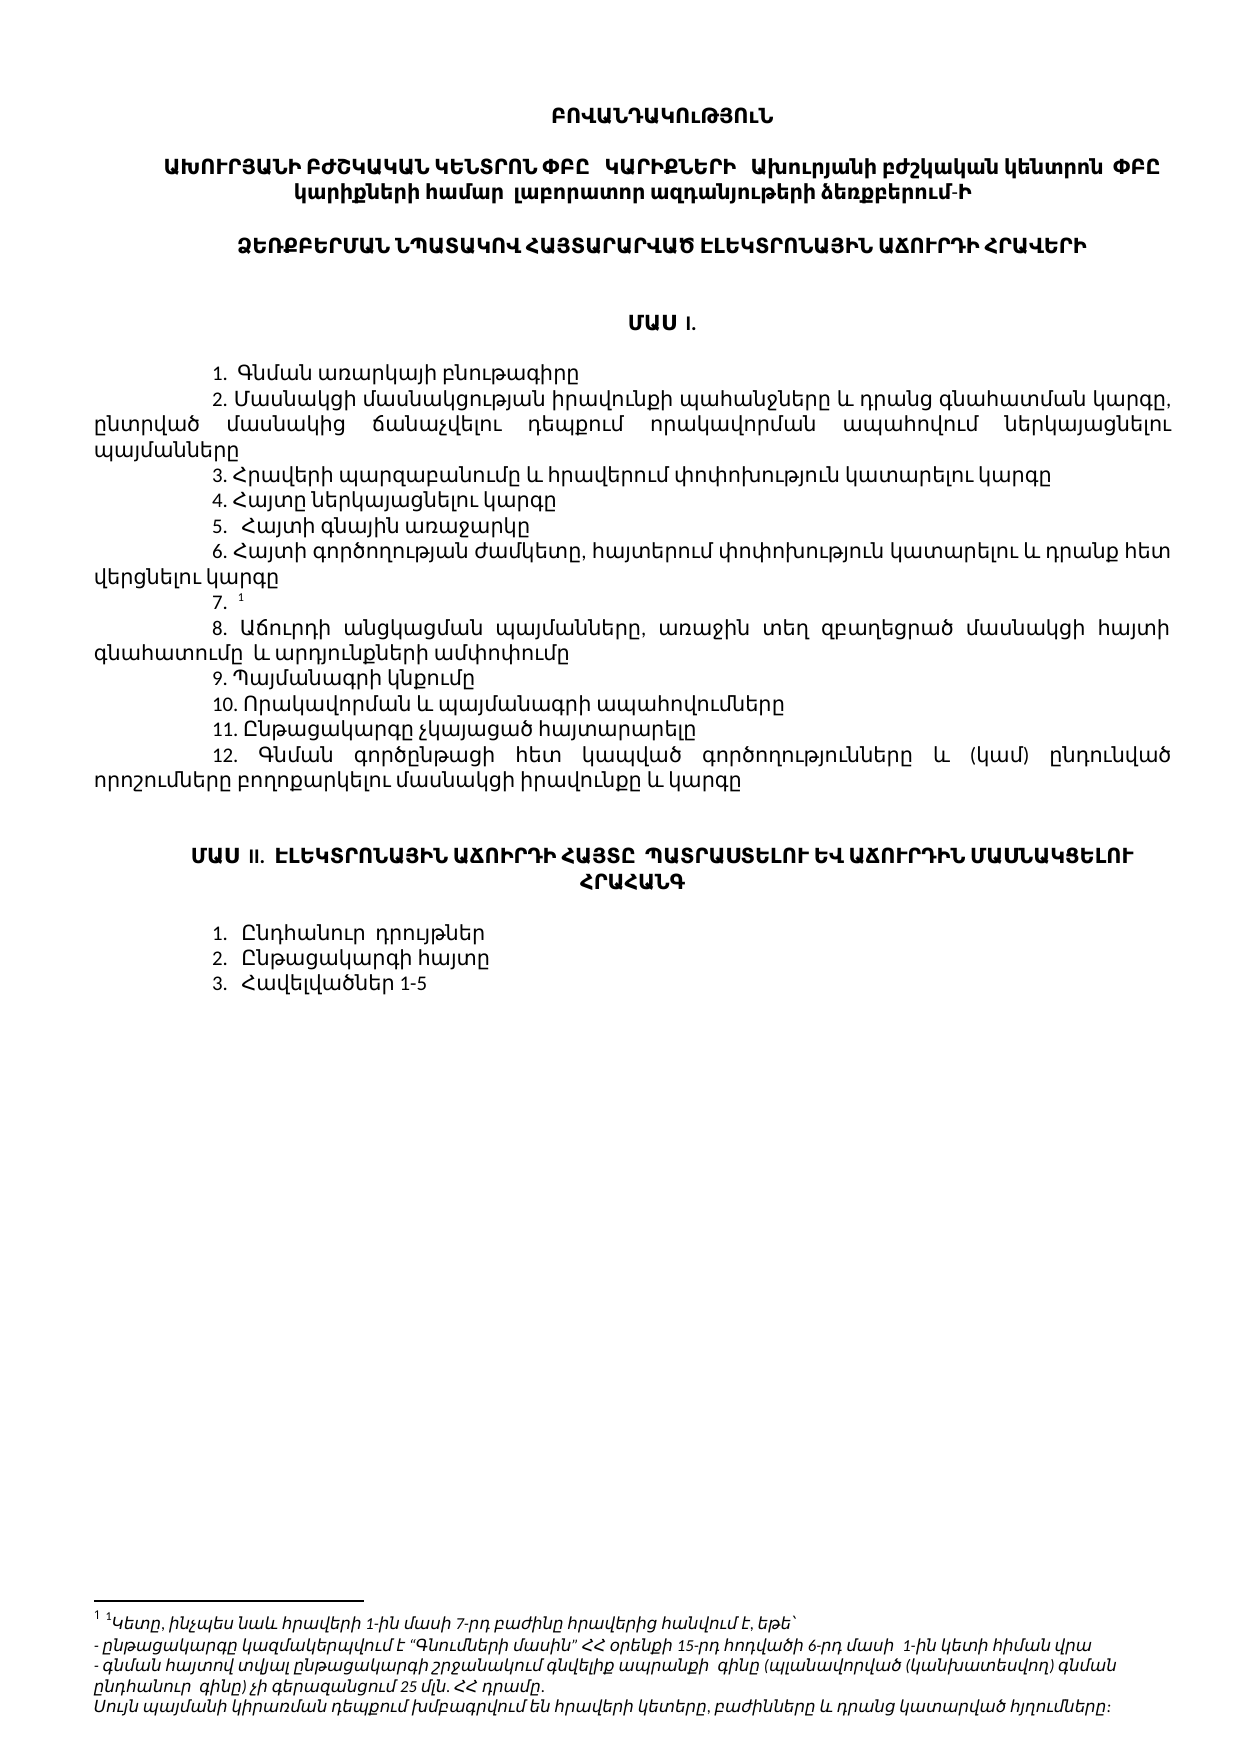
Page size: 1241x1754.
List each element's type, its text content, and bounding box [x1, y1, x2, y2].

text 11. Ընթացակարգը չկայացած հայտարարելը [94, 716, 1171, 742]
text 9. Պայմանագրի կնքումը [94, 666, 1171, 691]
text 2. Մասնակցի մասնակցության իրավունքի պահանջները և դրանց գնահատման կարգը, ընտրված մասնակից ճանաչվելու դեպքում որակավորման ապահովում ներկայացնելու պայմանները [94, 386, 1171, 462]
text 4. Հայտը ներկայացնելու կարգը [94, 488, 1171, 513]
text 3. Հրավերի պարզաբանումը և հրավերում փոփոխություն կատարելու կարգը [94, 462, 1171, 488]
text 3. Հավելվածներ 1-5 [94, 971, 1171, 996]
text ՄԱՍ I. [94, 310, 1171, 335]
text 2. Ընթացակարգի հայտը [94, 945, 1171, 971]
text 6. Հայտի գործողության ժամկետը, հայտերում փոփոխություն կատարելու և դրանք հետ վերցնելու կարգը [94, 538, 1171, 589]
text ԱԽՈՒՐՅԱՆԻ ԲԺՇԿԱԿԱՆ ԿԵՆՏՐՈՆ ՓԲԸ ԿԱՐԻՔՆԵՐԻ Ախուրյանի բժշկական կենտրոն ՓԲԸ կարիքների համար լաբորատոր ազդանյութերի ձեռքբերում-Ի [94, 154, 1171, 205]
text ՁԵՌՔԲԵՐՄԱՆ ՆՊԱՏԱԿՈՎ ՀԱՅՏԱՐԱՐՎԱԾ ԷԼԵԿՏՐՈՆԱՅԻՆ ԱՃՈՒՐԴԻ ՀՐԱՎԵՐԻ [94, 233, 1171, 259]
text 8. Աճուրդի անցկացման պայմանները, առաջին տեղ զբաղեցրած մասնակցի հայտի գնահատումը և արդյունքների ամփոփումը [94, 615, 1171, 666]
text 1. Գնման առարկայի բնութագիրը [94, 361, 1171, 386]
text ԲՈՎԱՆԴԱԿՈւԹՅՈւՆ [94, 103, 1171, 128]
text 5. Հայտի գնային առաջարկը [94, 513, 1171, 538]
text 7. 1 [94, 589, 1171, 615]
text 10. Որակավորման և պայմանագրի ապահովումները [94, 691, 1171, 716]
text ՄԱՍ II. ԷԼԵԿՏՐՈՆԱՅԻՆ ԱՃՈԻՐԴԻ ՀԱՅՏԸ ՊԱՏՐԱՍՏԵԼՈՒ ԵՎ ԱՃՈՒՐԴԻՆ ՄԱՍՆԱԿՑԵԼՈՒ ՀՐԱՀԱՆԳ [94, 843, 1171, 894]
text 1. Ընդհանուր դրույթներ [94, 920, 1171, 945]
text 12. Գնման գործընթացի հետ կապված գործողությունները և (կամ) ընդունված որոշումները բողոքարկելու մասնակցի իրավունքը և կարգը [94, 742, 1171, 793]
